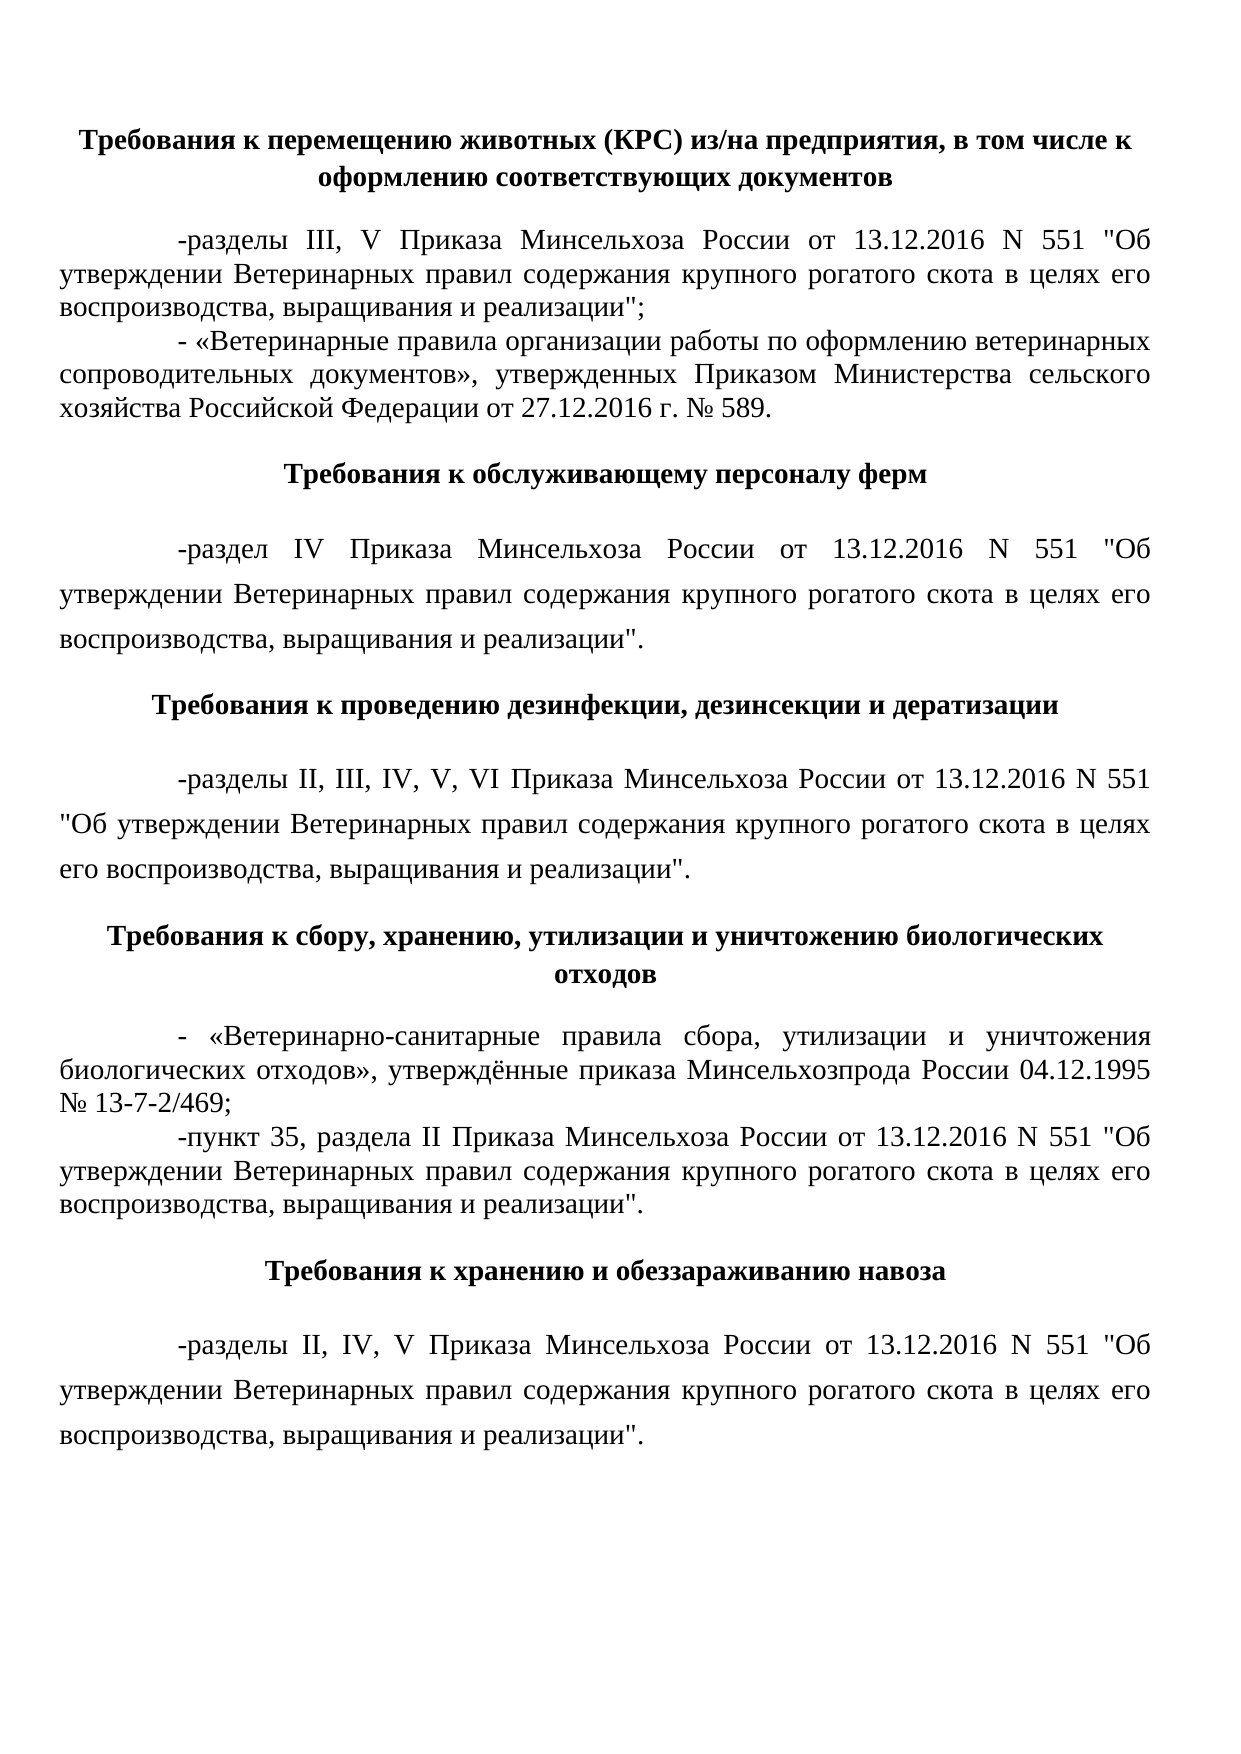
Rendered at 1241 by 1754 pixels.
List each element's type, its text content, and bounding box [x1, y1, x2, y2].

text Требования к хранению и обеззараживанию навоза [59, 1249, 1152, 1286]
text -разделы II, III, IV, V, VI Приказа Минсельхоза России от 13.12.2016 N 551 "Об утверждении Ветеринарных правил содержания крупного рогатого скота в целях его воспроизводства, выращивания и реализации". [59, 750, 1152, 885]
text -пункт 35, раздела II Приказа Минсельхоза России от 13.12.2016 N 551 "Об утверждении Ветеринарных правил содержания крупного рогатого скота в целях его воспроизводства, выращивания и реализации". [59, 1119, 1152, 1220]
text -разделы III, V Приказа Минсельхоза России от 13.12.2016 N 551 "Об утверждении Ветеринарных правил содержания крупного рогатого скота в целях его воспроизводства, выращивания и реализации"; [59, 222, 1152, 323]
text Требования к сбору, хранению, утилизации и уничтожению биологических отходов [59, 914, 1152, 989]
text Требования к перемещению животных (КРС) из/на предприятия, в том числе к оформлению соответствующих документов [59, 118, 1152, 193]
text -раздел IV Приказа Минсельхоза России от 13.12.2016 N 551 "Об утверждении Ветеринарных правил содержания крупного рогатого скота в целях его воспроизводства, выращивания и реализации". [59, 519, 1152, 654]
text Требования к проведению дезинфекции, дезинсекции и дератизации [59, 683, 1152, 721]
text - «Ветеринарно-санитарные правила сбора, утилизации и уничтожения биологических отходов», утверждённые приказа Минсельхозпрода России 04.12.1995 № 13-7-2/469; [59, 1018, 1152, 1119]
text Требования к обслуживающему персоналу ферм [59, 453, 1152, 490]
text - «Ветеринарные правила организации работы по оформлению ветеринарных сопроводительных документов», утвержденных Приказом Министерства сельского хозяйства Российской Федерации от 27.12.2016 г. № 589. [59, 323, 1152, 423]
text -разделы II, IV, V Приказа Минсельхоза России от 13.12.2016 N 551 "Об утверждении Ветеринарных правил содержания крупного рогатого скота в целях его воспроизводства, выращивания и реализации". [59, 1316, 1152, 1451]
